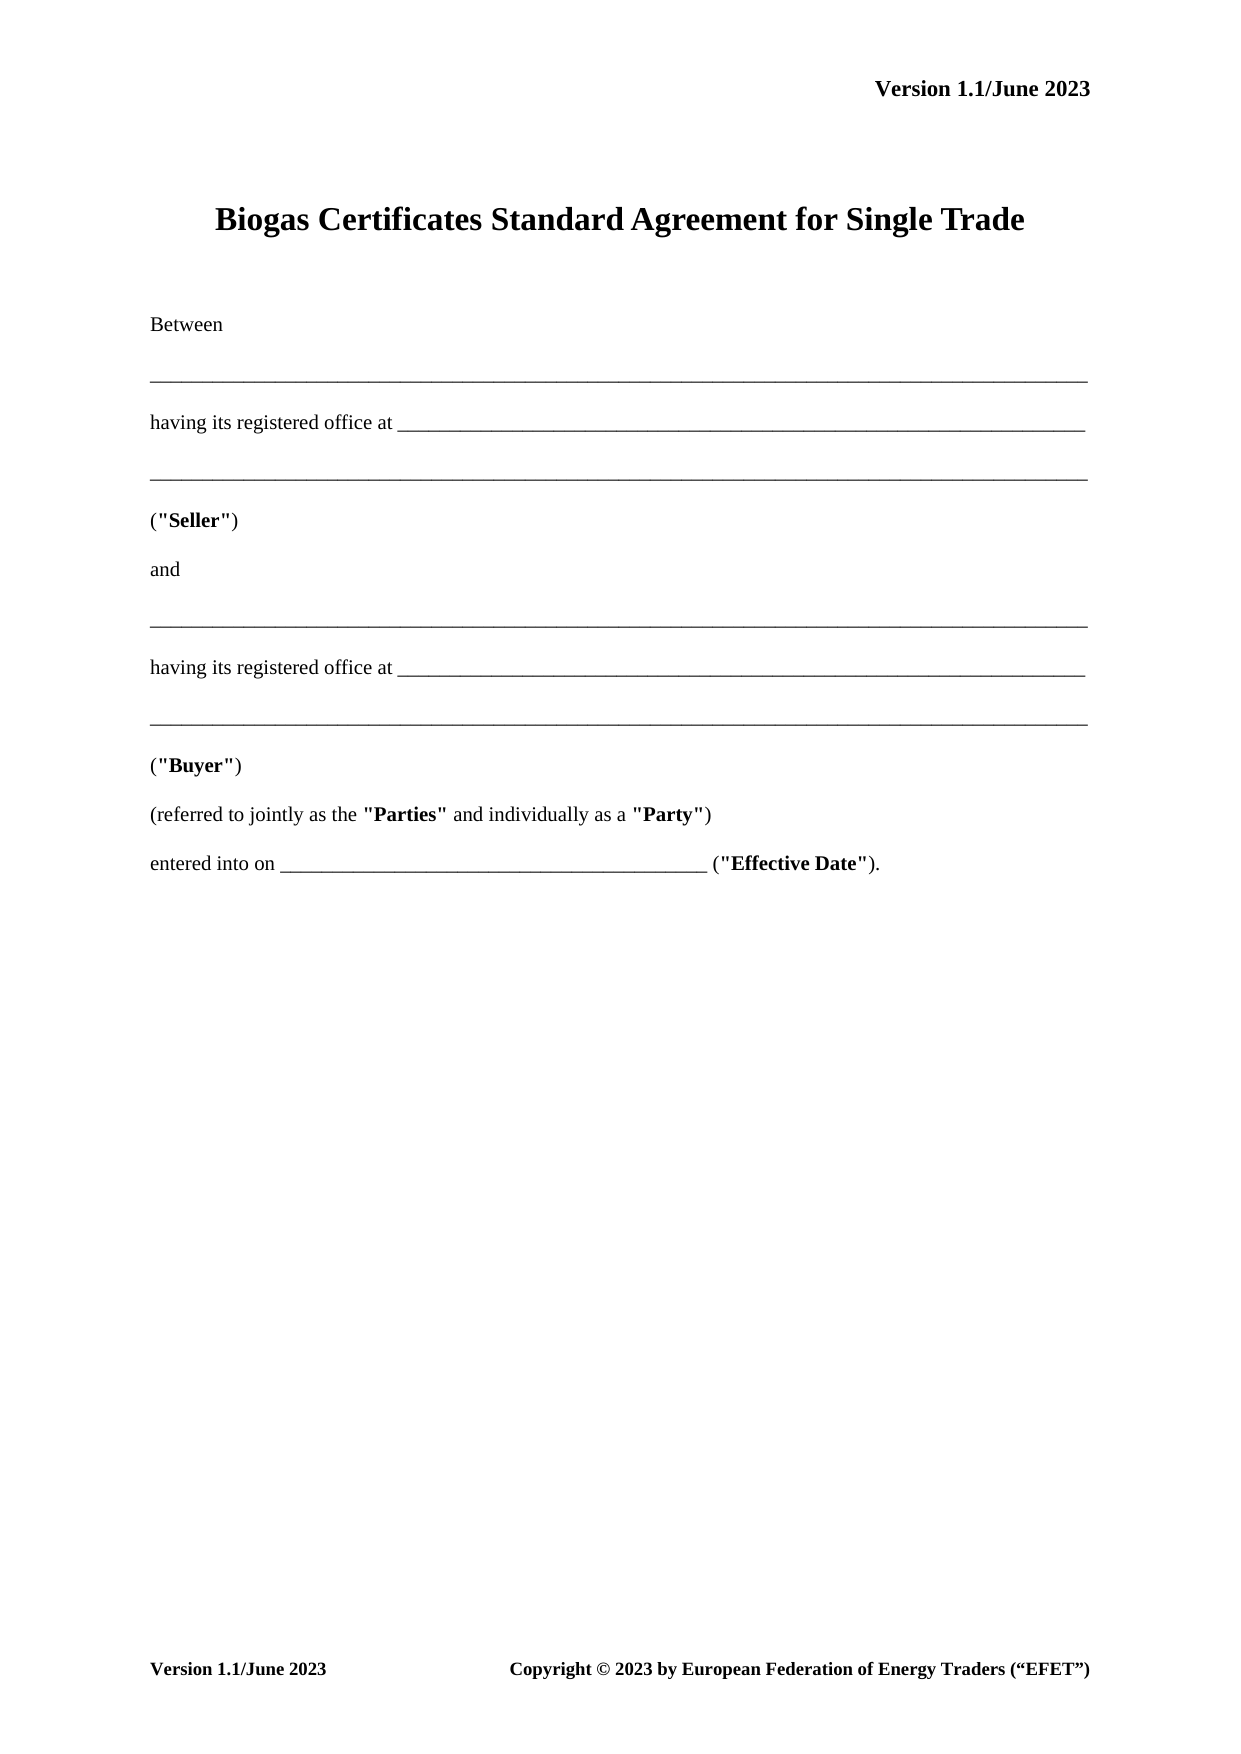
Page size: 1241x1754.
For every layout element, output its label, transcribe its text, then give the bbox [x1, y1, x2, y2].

text Between [150, 311, 1090, 336]
text and [150, 557, 1090, 581]
text ("Seller") [150, 508, 1090, 532]
text entered into on _________________________________________ ("Effective Date"). [150, 851, 1090, 875]
text Biogas Certificates Standard Agreement for Single Trade [150, 199, 1090, 237]
text __________________________________________________________________________________________ [150, 704, 1090, 728]
text __________________________________________________________________________________________ [150, 606, 1090, 630]
text __________________________________________________________________________________________ [150, 459, 1090, 483]
text __________________________________________________________________________________________ [150, 361, 1090, 384]
text ("Buyer") [150, 753, 1090, 777]
text having its registered office at __________________________________________________________________ [150, 409, 1090, 434]
text having its registered office at __________________________________________________________________ [150, 655, 1090, 679]
text (referred to jointly as the "Parties" and individually as a "Party") [150, 802, 1090, 826]
